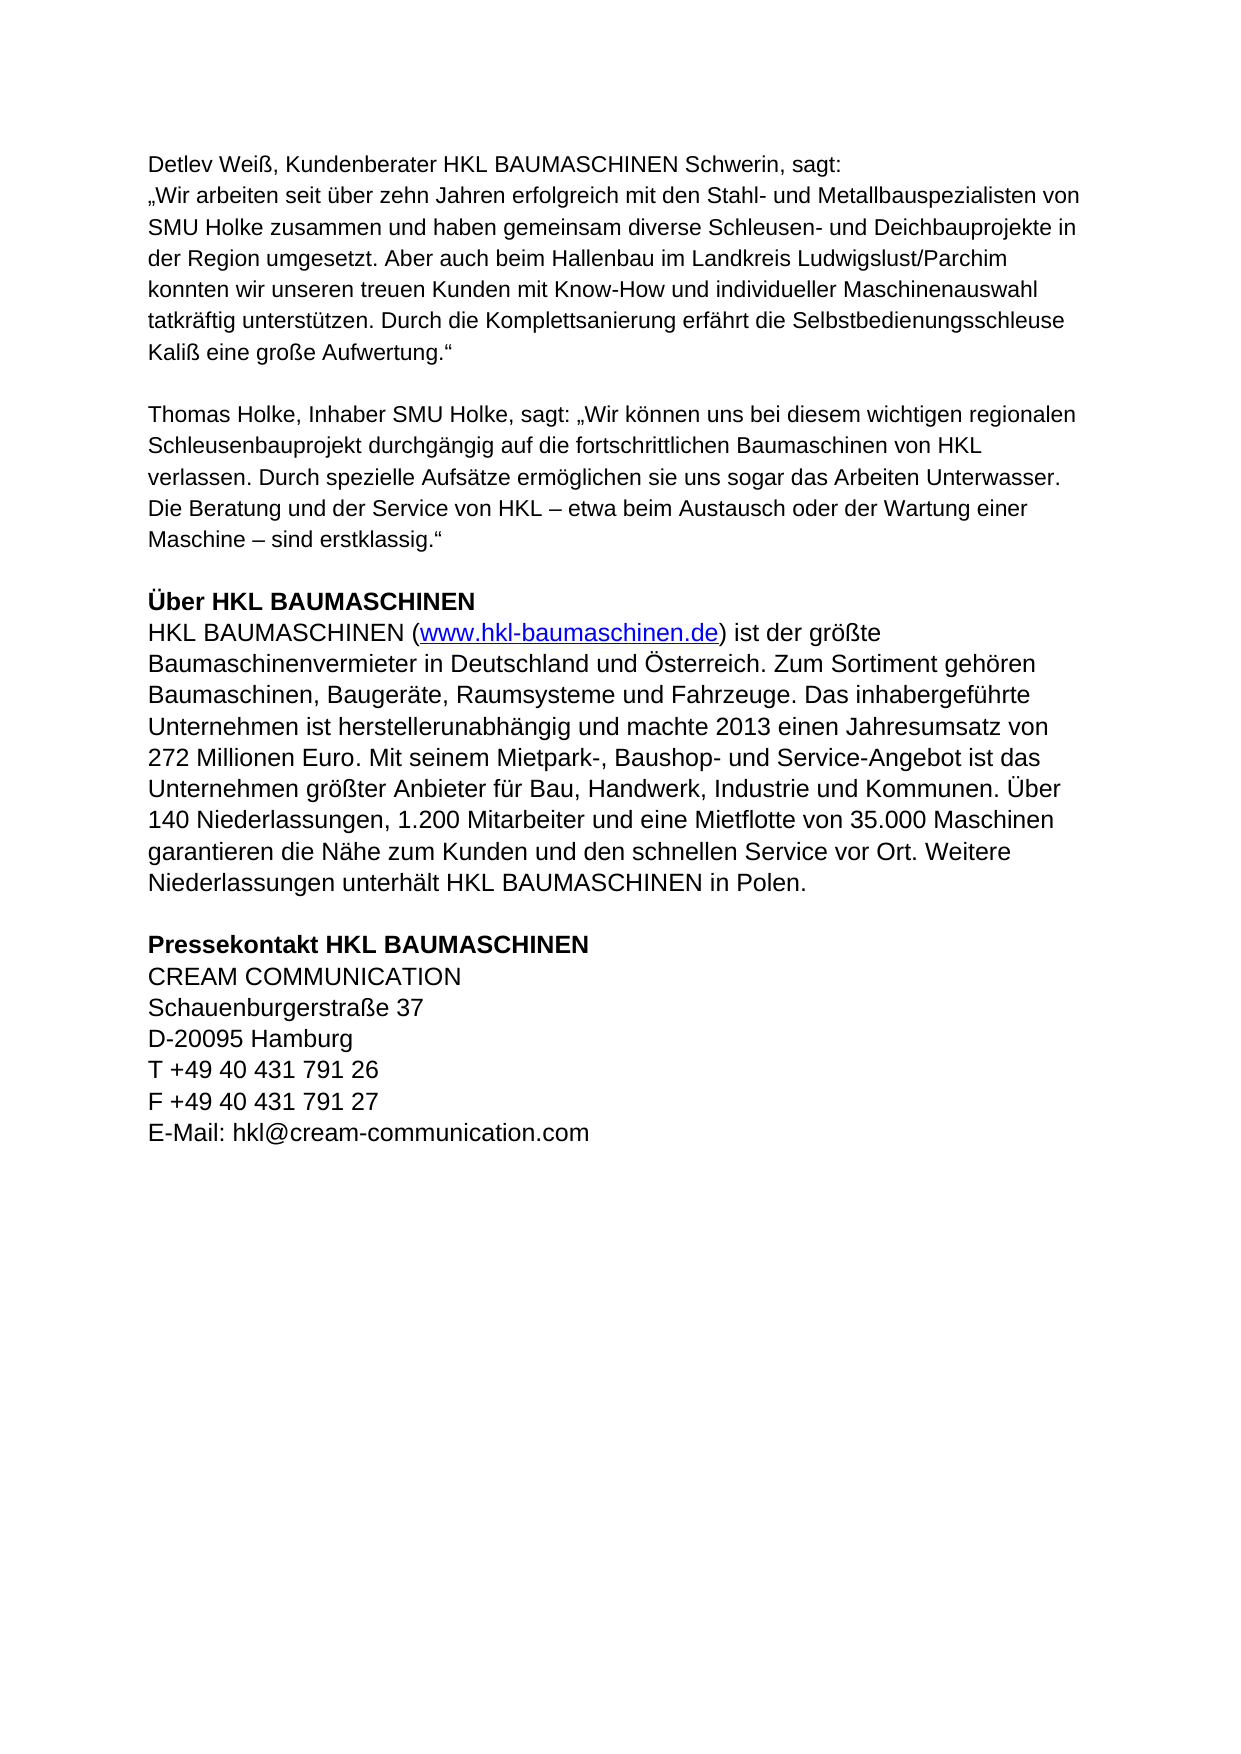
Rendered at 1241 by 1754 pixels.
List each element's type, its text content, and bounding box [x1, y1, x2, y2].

text Schauenburgerstraße 37 [148, 991, 1093, 1023]
text CREAM COMMUNICATION [148, 960, 1093, 991]
text Thomas Holke, Inhaber SMU Holke, sagt: „Wir können uns bei diesem wichtigen regionalen Schleusenbauprojekt durchgängig auf die fortschrittlichen Baumaschinen von HKL verlassen. Durch spezielle Aufsätze ermöglichen sie uns sogar das Arbeiten Unterwasser. Die Beratung und der Service von HKL – etwa beim Austausch oder der Wartung einer Maschine – sind erstklassig.“ [148, 398, 1093, 554]
text T +49 40 431 791 26 [148, 1054, 1093, 1085]
text F +49 40 431 791 27 [148, 1085, 1093, 1116]
text Detlev Weiß, Kundenberater HKL BAUMASCHINEN Schwerin, sagt: [148, 148, 1093, 179]
text „Wir arbeiten seit über zehn Jahren erfolgreich mit den Stahl- und Metallbauspezialisten von SMU Holke zusammen und haben gemeinsam diverse Schleusen- und Deichbauprojekte in der Region umgesetzt. Aber auch beim Hallenbau im Landkreis Ludwigslust/Parchim konnten wir unseren treuen Kunden mit Know-How und individueller Maschinenauswahl tatkräftig unterstützen. Durch die Komplettsanierung erfährt die Selbstbedienungsschleuse Kaliß eine große Aufwertung.“ [148, 179, 1093, 366]
text HKL BAUMASCHINEN (www.hkl-baumaschinen.de) ist der größte Baumaschinenvermieter in Deutschland und Österreich. Zum Sortiment gehören Baumaschinen, Baugeräte, Raumsysteme und Fahrzeuge. Das inhabergeführte Unternehmen ist herstellerunabhängig und machte 2013 einen Jahresumsatz von 272 Millionen Euro. Mit seinem Mietpark-, Baushop- und Service-Angebot ist das Unternehmen größter Anbieter für Bau, Handwerk, Industrie und Kommunen. Über 140 Niederlassungen, 1.200 Mitarbeiter und eine Mietflotte von 35.000 Maschinen garantieren die Nähe zum Kunden und den schnellen Service vor Ort. Weitere Niederlassungen unterhält HKL BAUMASCHINEN in Polen. [148, 616, 1093, 898]
text E-Mail: hkl@cream-communication.com [148, 1116, 1093, 1148]
text Pressekontakt HKL BAUMASCHINEN [148, 929, 1093, 960]
text D-20095 Hamburg [148, 1023, 1093, 1054]
text Über HKL BAUMASCHINEN [148, 585, 1093, 616]
